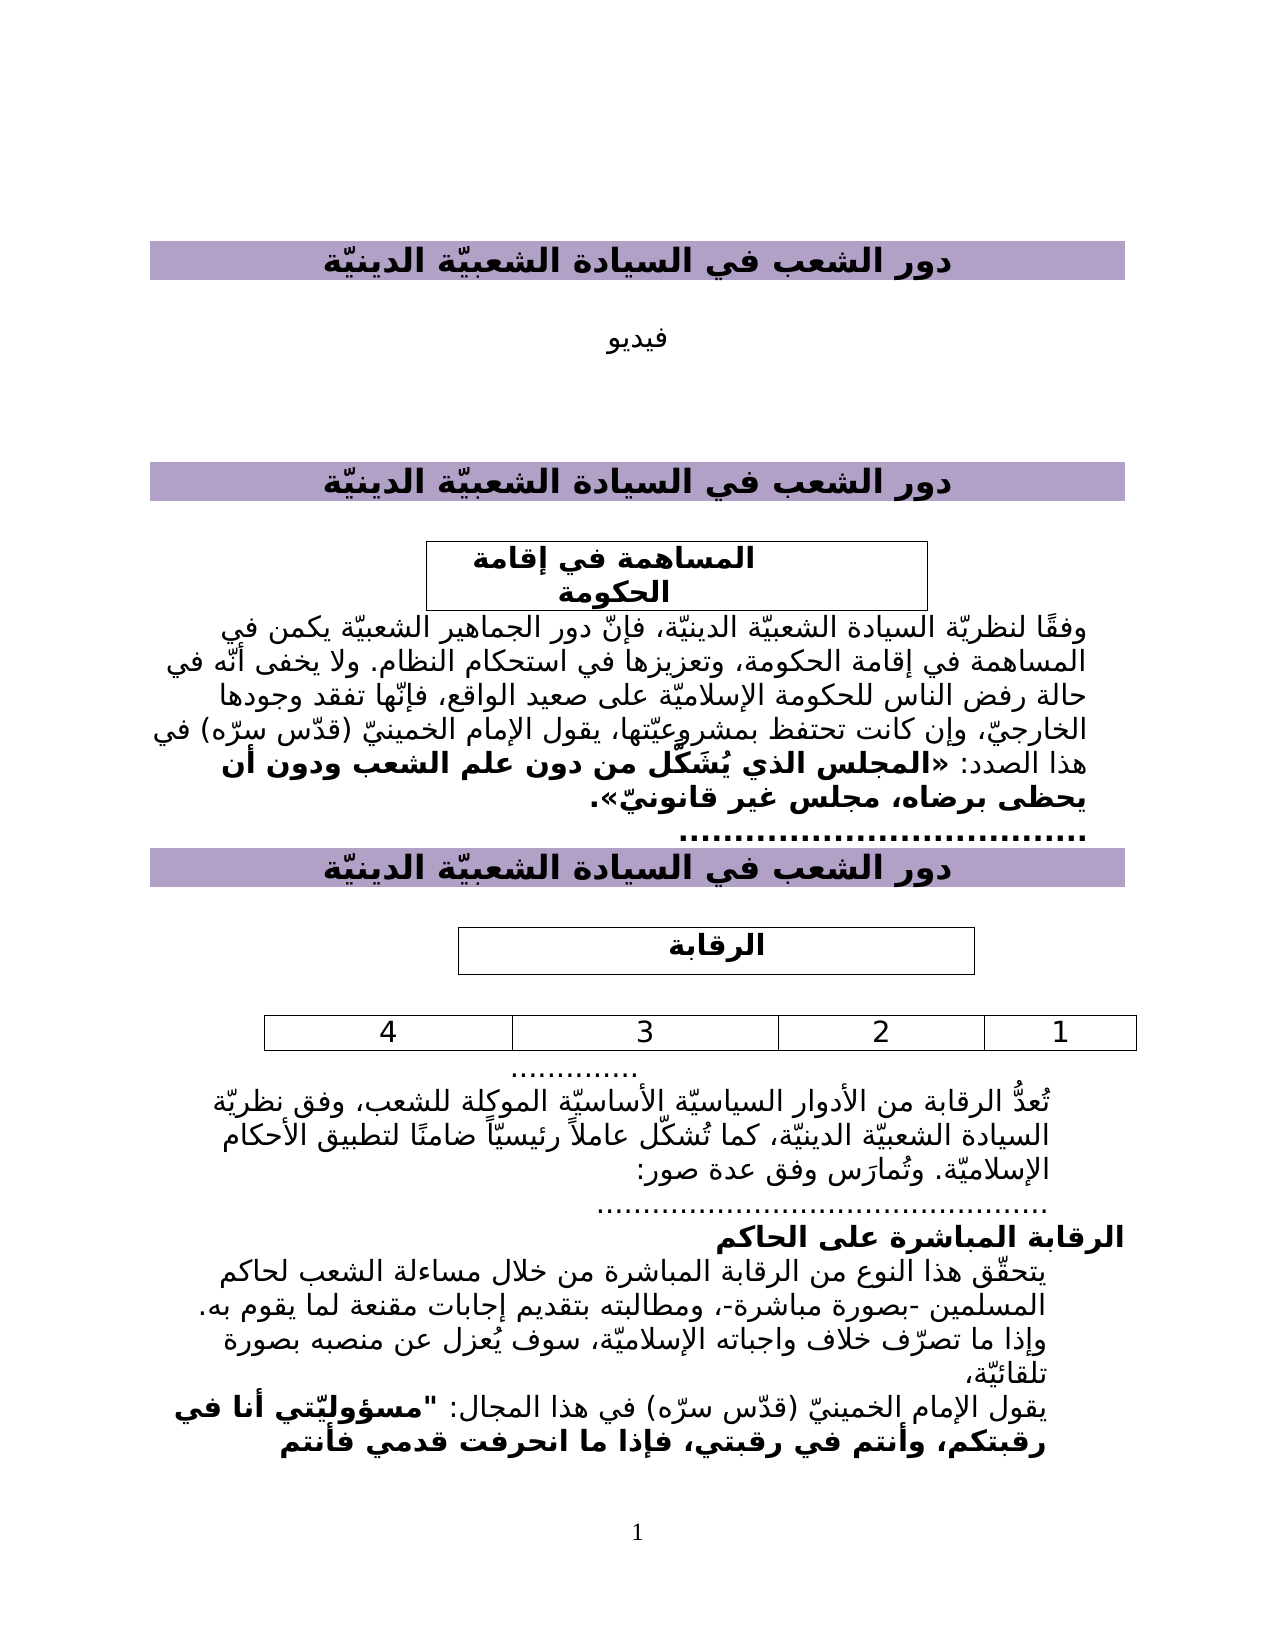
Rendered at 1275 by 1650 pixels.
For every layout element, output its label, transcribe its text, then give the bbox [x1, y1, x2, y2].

text ................................................. [150, 1186, 1050, 1220]
text ..................................... [150, 814, 1087, 848]
table_header 4 [265, 1016, 512, 1049]
table_header 2 [779, 1016, 984, 1049]
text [150, 1390, 1047, 1458]
text تُعدُّ الرقابة من الأدوار السياسيّة الأساسيّة الموكلة للشعب، وفق نظريّة السيادة الشعبيّة الدينيّة، كما تُشكّل عاملاً رئيسيّاً ضامنًا لتطبيق الأحكام الإسلاميّة. وتُمارَس وفق عدة صور: [150, 1084, 1050, 1186]
subtitle دور الشعب في السيادة الشعبيّة الدينيّة [150, 462, 1125, 501]
text يتحقّق هذا النوع من الرقابة المباشرة من خلال مساءلة الشعب لحاكم المسلمين -بصورة مباشرة-، ومطالبته بتقديم إجابات مقنعة لما يقوم به. وإذا ما تصرّف خلاف واجباته الإسلاميّة، سوف يُعزل عن منصبه بصورة تلقائيّة، [150, 1254, 1047, 1390]
text .............. [150, 1051, 999, 1084]
text الرقابة المباشرة على الحاكم [150, 1220, 1125, 1254]
text وفقًا لنظريّة السيادة الشعبيّة الدينيّة، فإنّ دور الجماهير الشعبيّة يكمن في المساهمة في إقامة الحكومة، وتعزيزها في استحكام النظام. ولا يخفى أنّه في حالة رفض الناس للحكومة الإسلاميّة على صعيد الواقع، فإنّها تفقد وجودها الخارجيّ، وإن كانت تحتفظ بمشروعيّتها، يقول الإمام الخمينيّ (قدّس سرّه) في هذا الصدد: «المجلس الذي يُشَكَّل من دون علم الشعب ودون أن يحظى برضاه، مجلس غير قانونيّ». [150, 611, 1087, 814]
table_header المساهمة في إقامة الحكومة [427, 542, 927, 609]
table_header 3 [513, 1016, 778, 1049]
table_header الرقابة [459, 928, 974, 974]
subtitle دور الشعب في السيادة الشعبيّة الدينيّة [150, 848, 1125, 887]
text فيديو [150, 320, 1125, 383]
table_header 1 [985, 1016, 1136, 1049]
subtitle دور الشعب في السيادة الشعبيّة الدينيّة [150, 241, 1125, 280]
